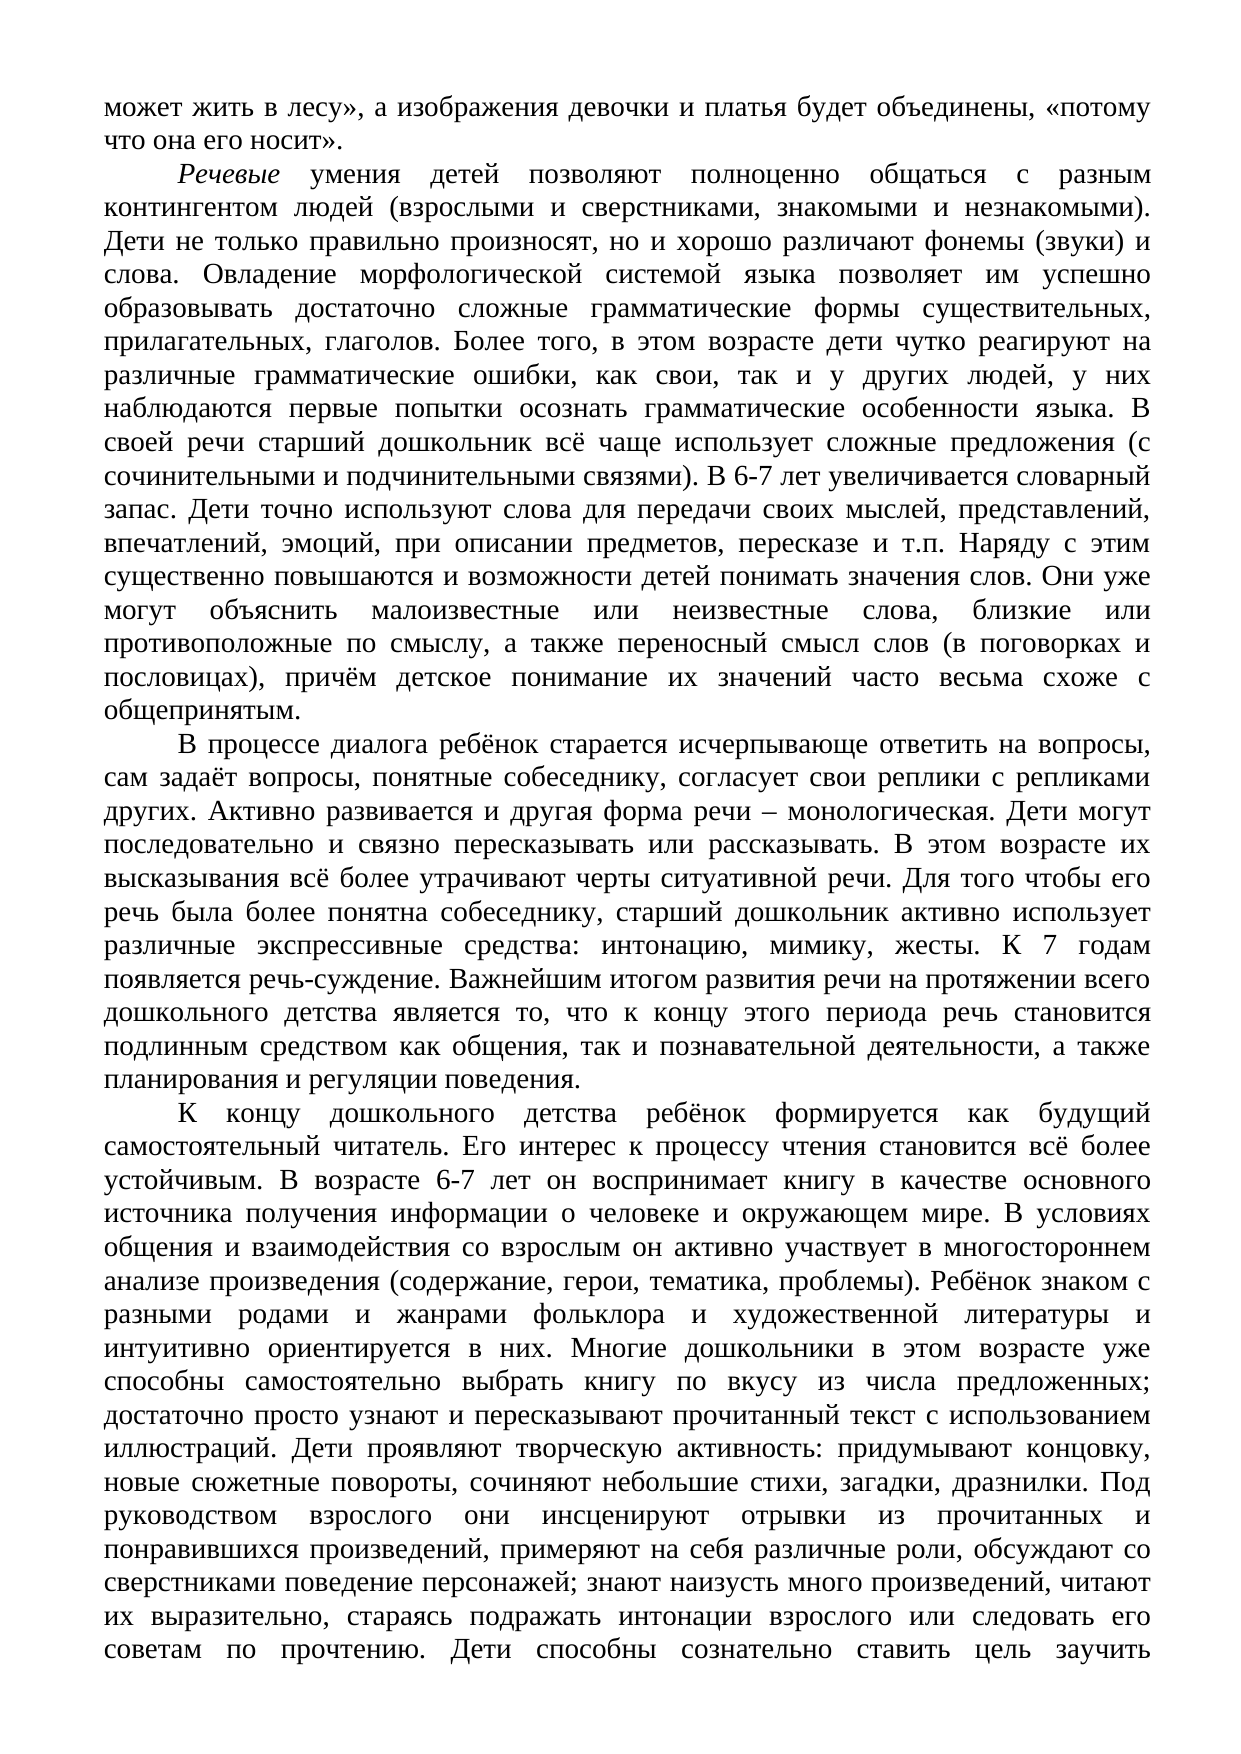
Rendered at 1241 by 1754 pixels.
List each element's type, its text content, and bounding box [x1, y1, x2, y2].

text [103, 89, 1152, 156]
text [103, 1095, 1152, 1665]
text Речевые умения детей позволяют полноценно общаться с разным контингентом людей (взрослыми и сверстниками, знакомыми и незнакомыми). Дети не только правильно произносят, но и хорошо различают фонемы (звуки) и слова. Овладение морфологической системой языка позволяет им успешно образовывать достаточно сложные грамматические формы существительных, прилагательных, глаголов. Более того, в этом возрасте дети чутко реагируют на различные грамматические ошибки, как свои, так и у других людей, у них наблюдаются первые попытки осознать грамматические особенности языка. В своей речи старший дошкольник всё чаще использует сложные предложения (с сочинительными и подчинительными связями). В 6-7 лет увеличивается словарный запас. Дети точно используют слова для передачи своих мыслей, представлений, впечатлений, эмоций, при описании предметов, пересказе и т.п. Наряду с этим существенно повышаются и возможности детей понимать значения слов. Они уже могут объяснить малоизвестные или неизвестные слова, близкие или противоположные по смыслу, а также переносный смысл слов (в поговорках и пословицах), причём детское понимание их значений часто весьма схоже с общепринятым. [103, 156, 1152, 726]
text В процессе диалога ребёнок старается исчерпывающе ответить на вопросы, сам задаёт вопросы, понятные собеседнику, согласует свои реплики с репликами других. Активно развивается и другая форма речи – монологическая. Дети могут последовательно и связно пересказывать или рассказывать. В этом возрасте их высказывания всё более утрачивают черты ситуативной речи. Для того чтобы его речь была более понятна собеседнику, старший дошкольник активно использует различные экспрессивные средства: интонацию, мимику, жесты. К 7 годам появляется речь-суждение. Важнейшим итогом развития речи на протяжении всего дошкольного детства является то, что к концу этого периода речь становится подлинным средством как общения, так и познавательной деятельности, а также планирования и регуляции поведения. [103, 726, 1152, 1095]
